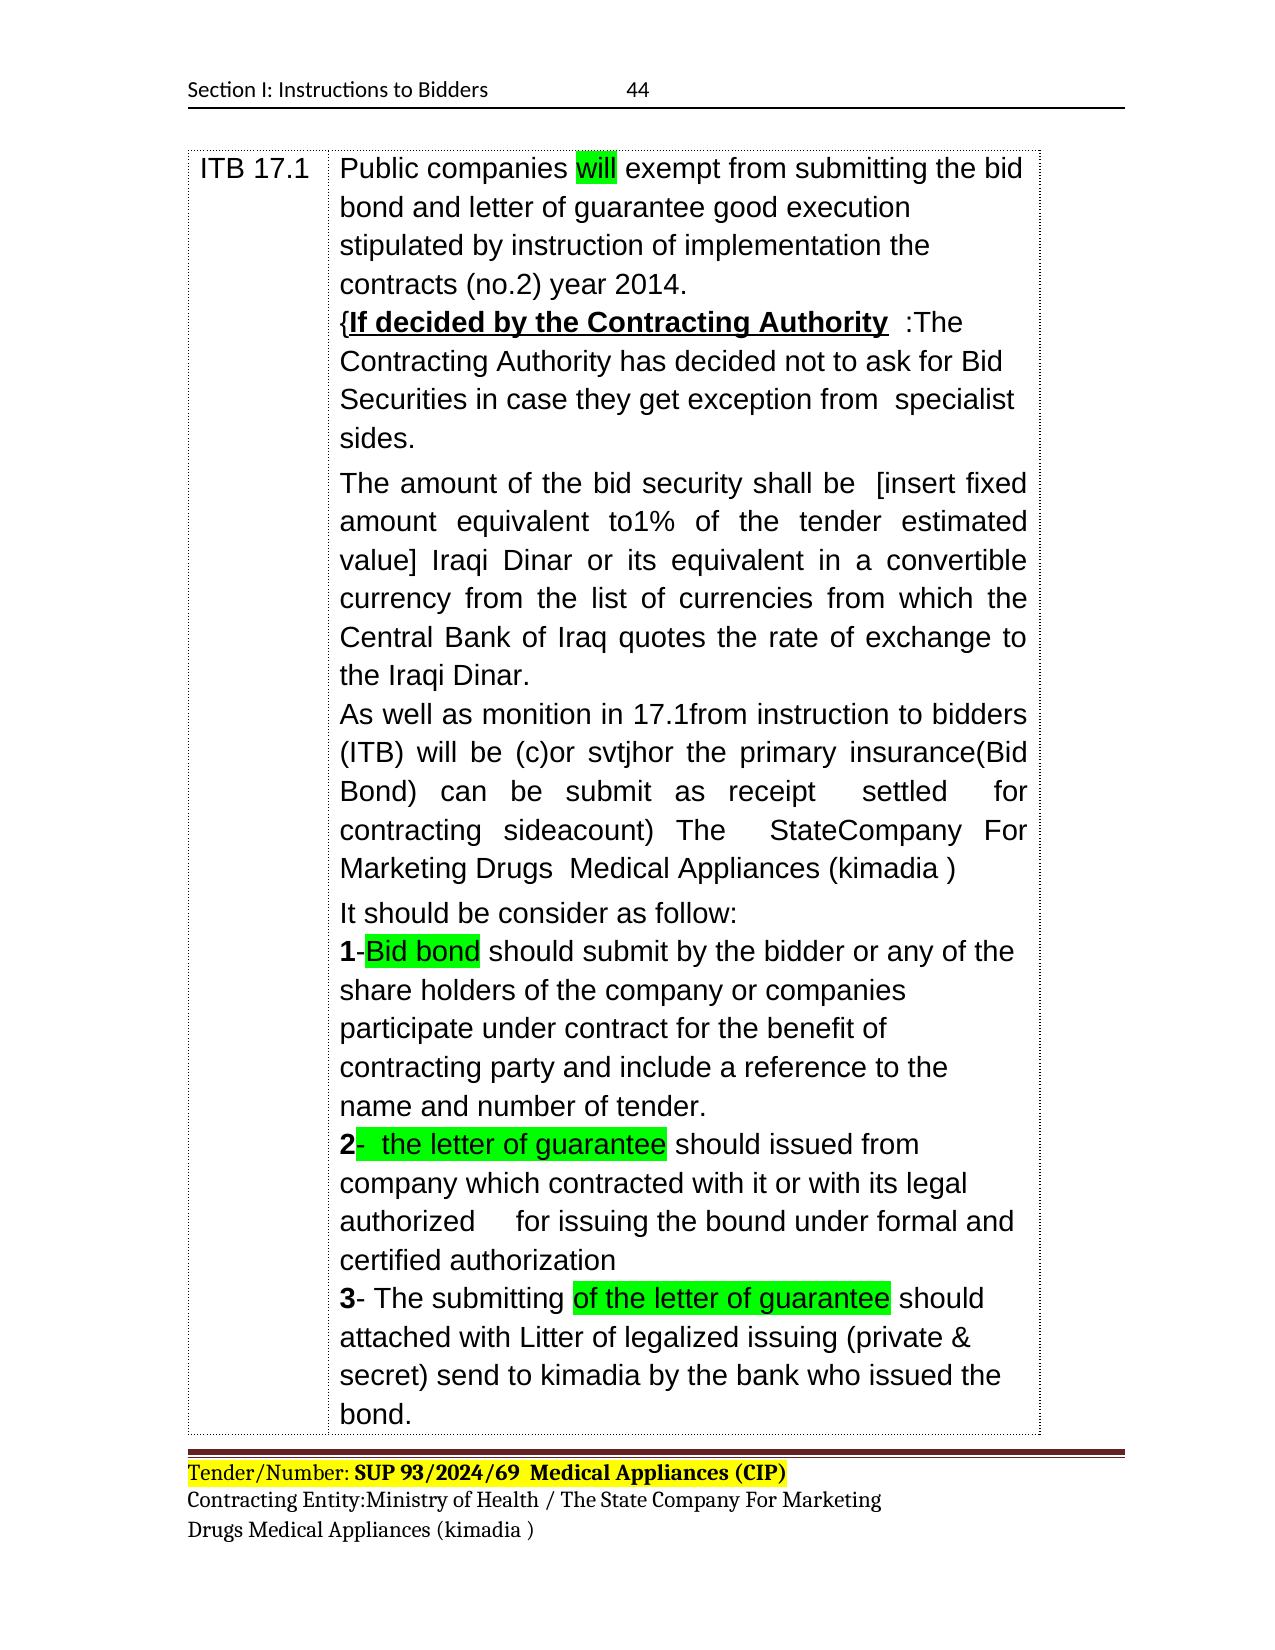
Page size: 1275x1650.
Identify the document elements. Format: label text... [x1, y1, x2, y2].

table_cell ITB 17.1 [188, 150, 328, 1434]
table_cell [328, 150, 1040, 1434]
